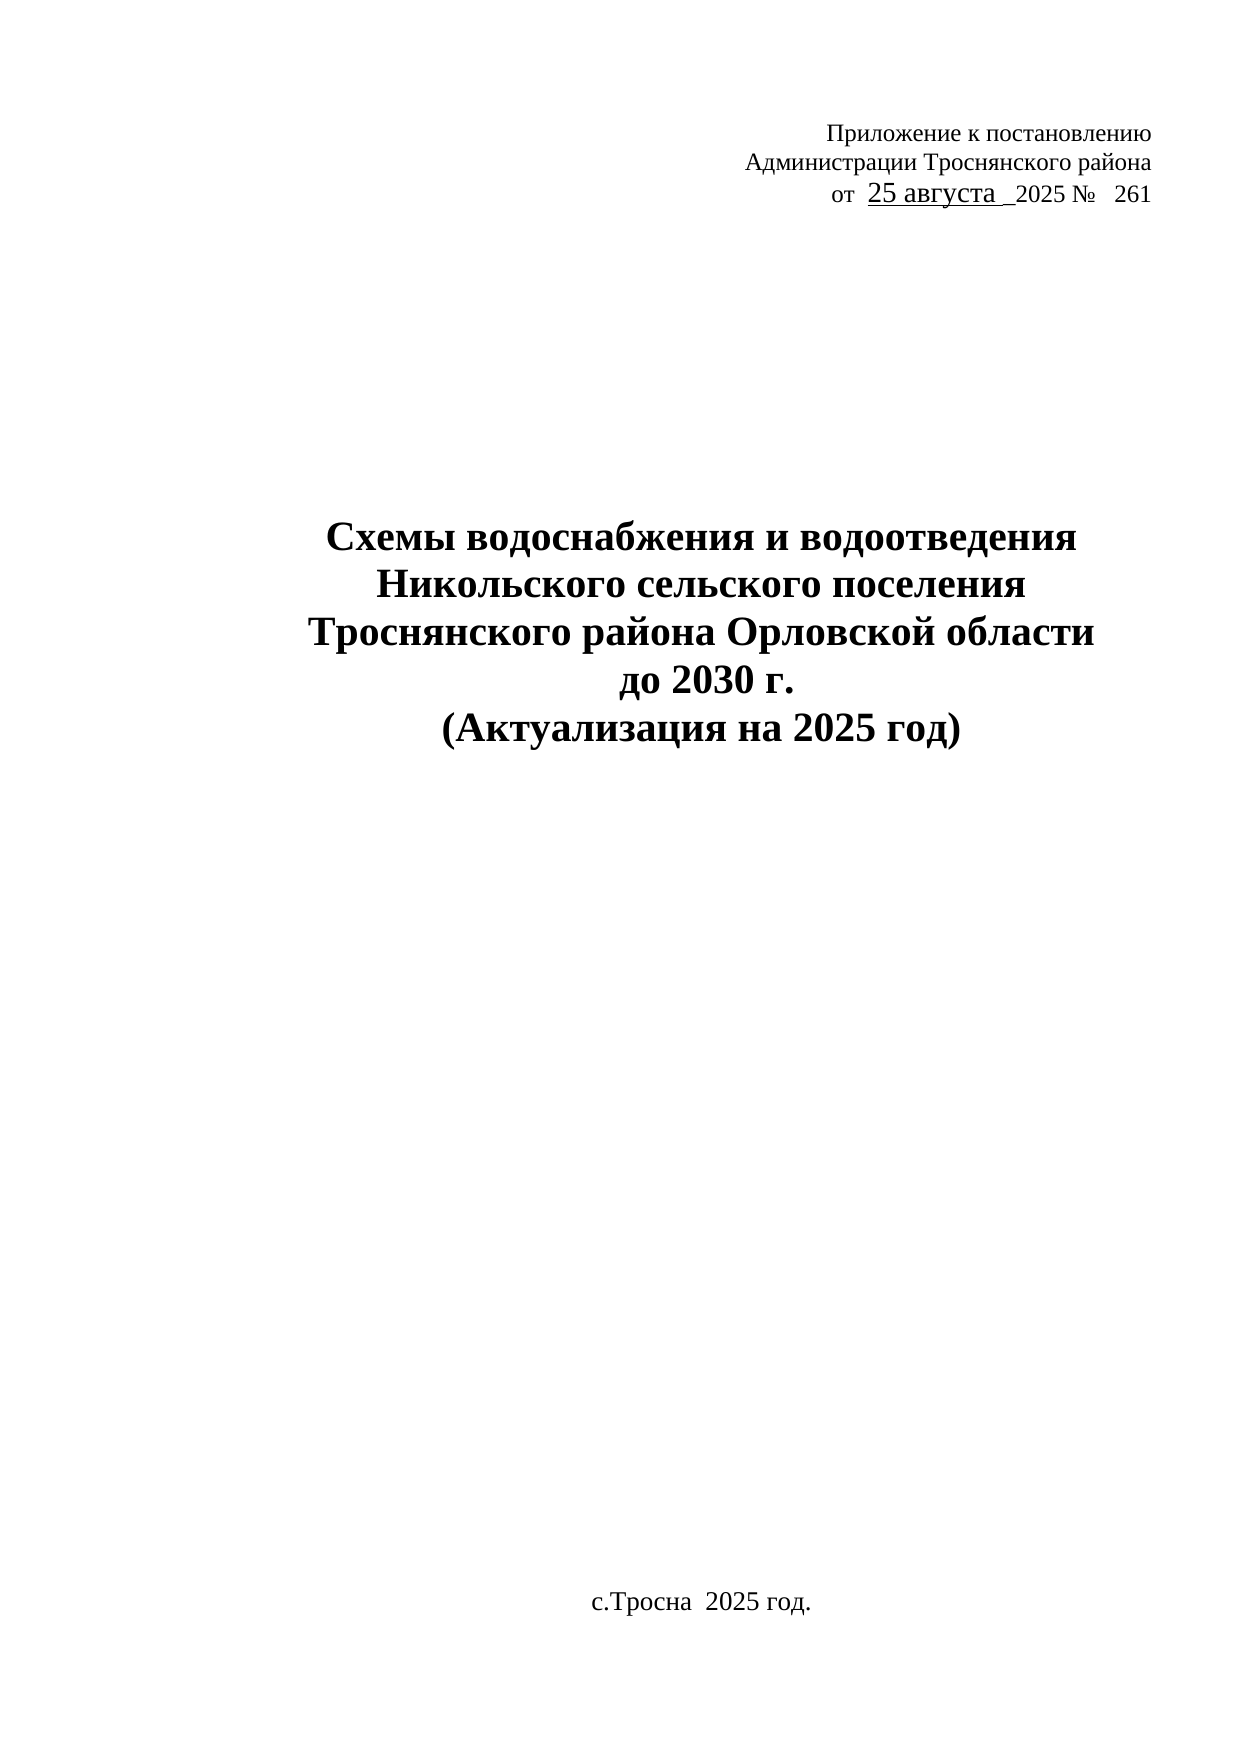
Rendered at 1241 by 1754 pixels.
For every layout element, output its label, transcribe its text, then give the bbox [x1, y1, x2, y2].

text от 25 августа _2025 № 261 [177, 176, 1152, 209]
text Никольского сельского поселения [177, 559, 1152, 607]
text (Актуализация на 2025 год) [177, 703, 1152, 751]
text Троснянского района Орловской области [177, 607, 1152, 655]
text Схемы водоснабжения и водоотведения [177, 511, 1152, 559]
text с.Тросна 2025 год. [177, 1585, 1152, 1616]
text Приложение к постановлению Администрации Троснянского района [723, 118, 1152, 176]
text до 2030 г. [177, 655, 1152, 703]
